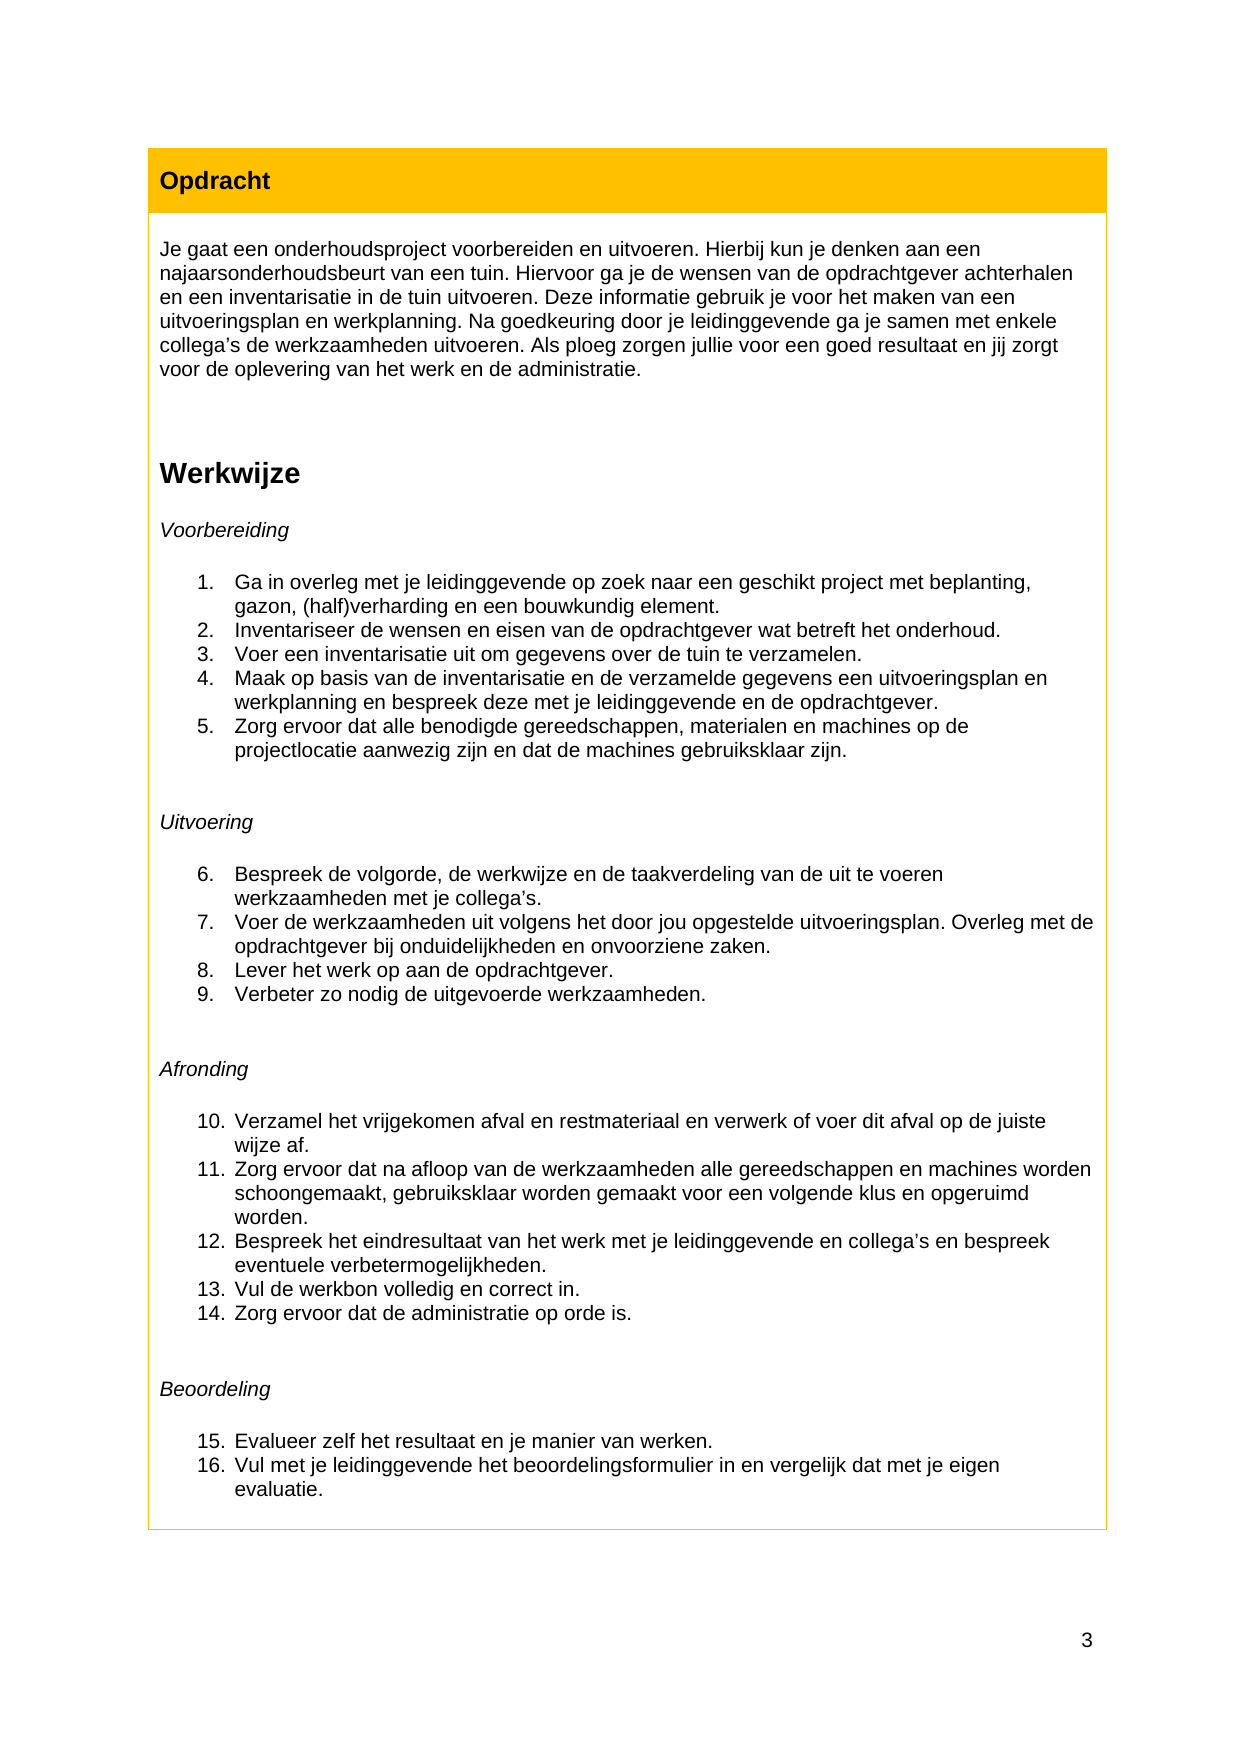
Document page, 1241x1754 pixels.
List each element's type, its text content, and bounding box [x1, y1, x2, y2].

table_cell Je gaat een onderhoudsproject voorbereiden en uitvoeren. Hierbij kun je denken aan een najaarsonderhoudsbeurt van een tuin. Hiervoor ga je de wensen van de opdrachtgever achterhalen en een inventarisatie in de tuin uitvoeren. Deze informatie gebruik je voor het maken van een uitvoeringsplan en werkplanning. Na goedkeuring door je leidinggevende ga je samen met enkele collega’s de werkzaamheden uitvoeren. Als ploeg zorgen jullie voor een goed resultaat en jij zorgt voor de oplevering van het werk en de administratie. Werkwijze Voorbereiding Ga in overleg met je leidinggevende op zoek naar een geschikt project met beplanting, gazon, (half)verharding en een bouwkundig element. Inventariseer de wensen en eisen van de opdrachtgever wat betreft het onderhoud. Voer een inventarisatie uit om gegevens over de tuin te verzamelen. Maak op basis van de inventarisatie en de verzamelde gegevens een uitvoeringsplan en werkplanning en bespreek deze met je leidinggevende en de opdrachtgever. Zorg ervoor dat alle benodigde gereedschappen, materialen en machines op de projectlocatie aanwezig zijn en dat de machines gebruiksklaar zijn. Uitvoering Bespreek de volgorde, de werkwijze en de taakverdeling van de uit te voeren werkzaamheden met je collega’s. Voer de werkzaamheden uit volgens het door jou opgestelde uitvoeringsplan. Overleg met de opdrachtgever bij onduidelijkheden en onvoorziene zaken. Lever het werk op aan de opdrachtgever. Verbeter zo nodig de uitgevoerde werkzaamheden. Afronding Verzamel het vrijgekomen afval en restmateriaal en verwerk of voer dit afval op de juiste wijze af. Zorg ervoor dat na afloop van de werkzaamheden alle gereedschappen en machines worden schoongemaakt, gebruiksklaar worden gemaakt voor een volgende klus en opgeruimd worden. Bespreek het eindresultaat van het werk met je leidinggevende en collega’s en bespreek eventuele verbetermogelijkheden. Vul de werkbon volledig en correct in. Zorg ervoor dat de administratie op orde is. Beoordeling Evalueer zelf het resultaat en je manier van werken. Vul met je leidinggevende het beoordelingsformulier in en vergelijk dat met je eigen evaluatie. [149, 213, 1106, 1529]
table_header Opdracht [149, 149, 1106, 212]
